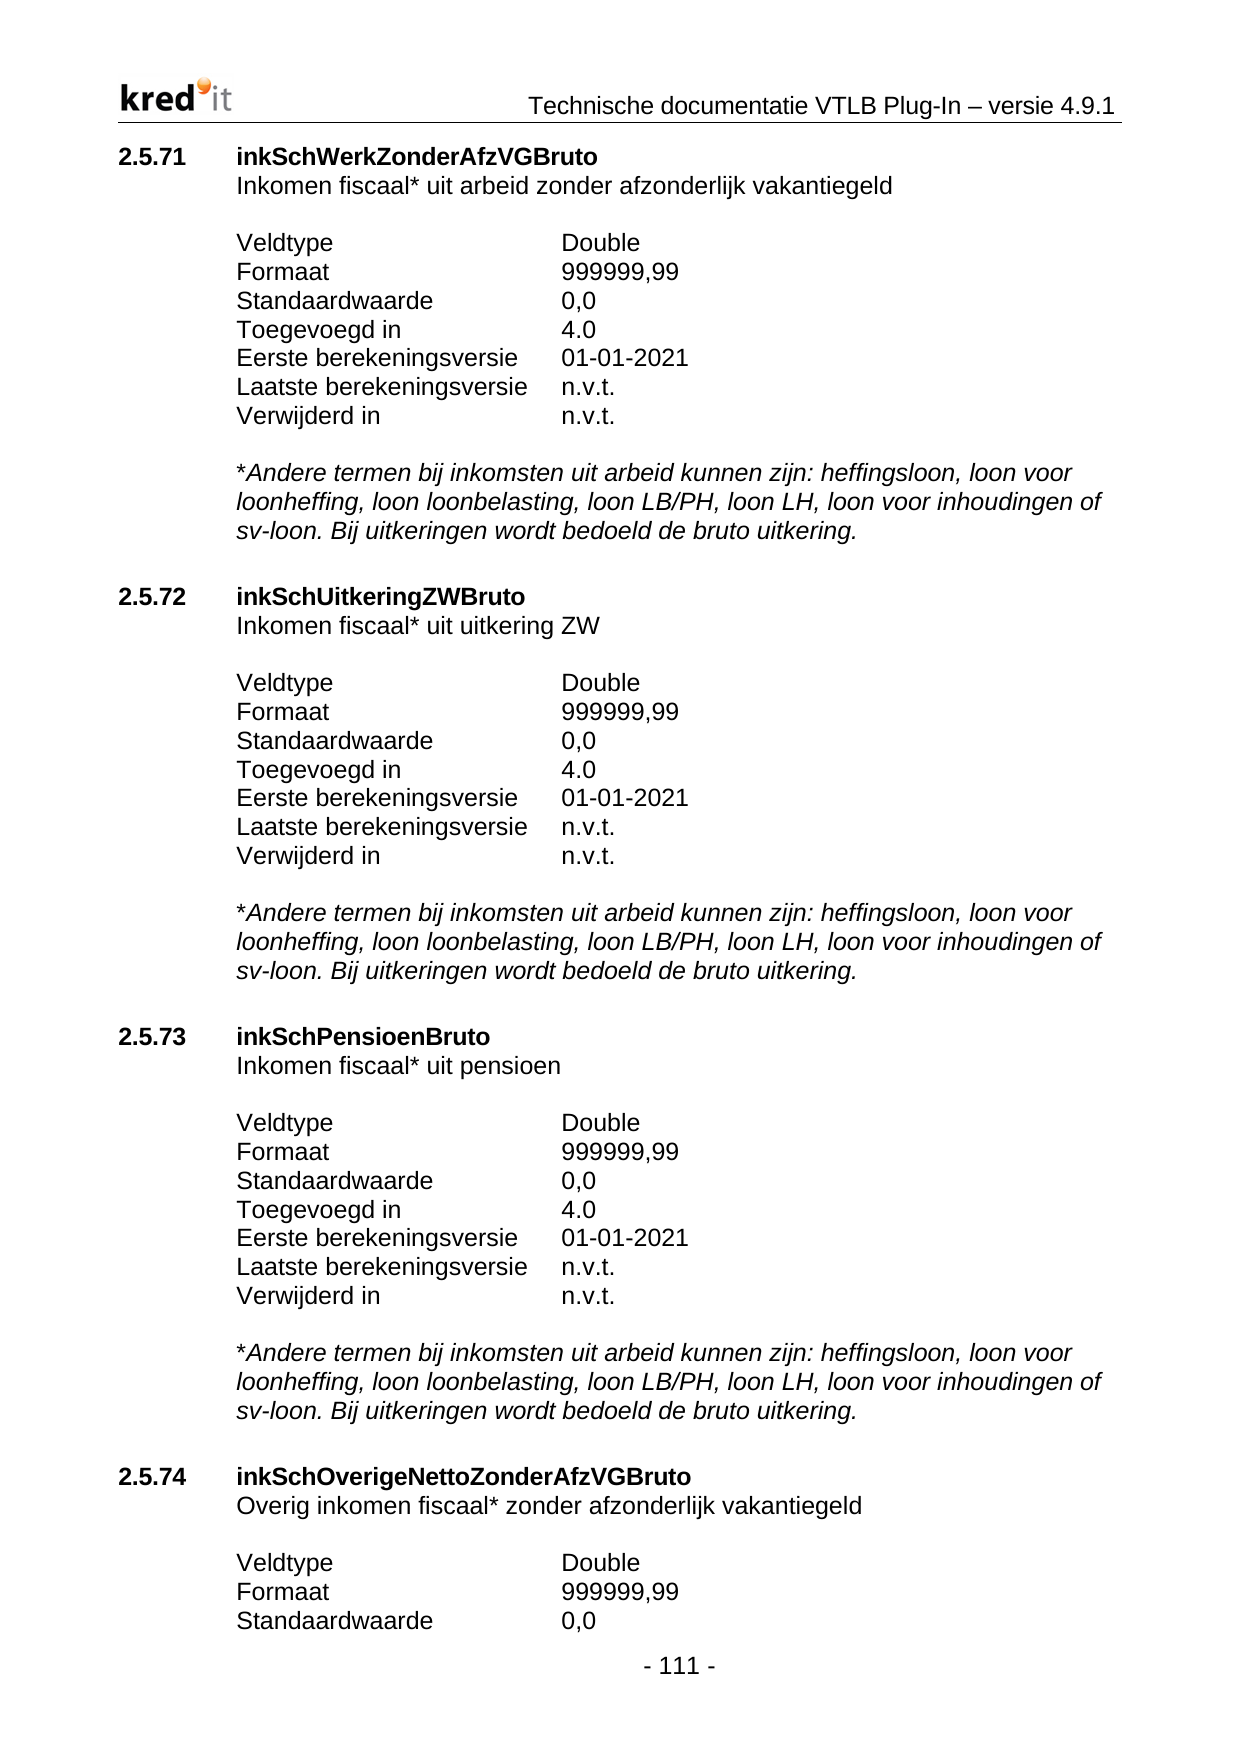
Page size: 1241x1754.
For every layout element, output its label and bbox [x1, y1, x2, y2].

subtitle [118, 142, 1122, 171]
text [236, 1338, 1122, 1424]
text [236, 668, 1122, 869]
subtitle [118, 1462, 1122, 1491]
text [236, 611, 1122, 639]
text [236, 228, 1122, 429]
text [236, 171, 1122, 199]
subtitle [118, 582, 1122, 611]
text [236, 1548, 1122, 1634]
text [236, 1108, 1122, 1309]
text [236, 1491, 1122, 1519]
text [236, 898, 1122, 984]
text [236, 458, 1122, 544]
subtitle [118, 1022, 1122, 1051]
picture [118, 73, 234, 115]
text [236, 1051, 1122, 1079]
